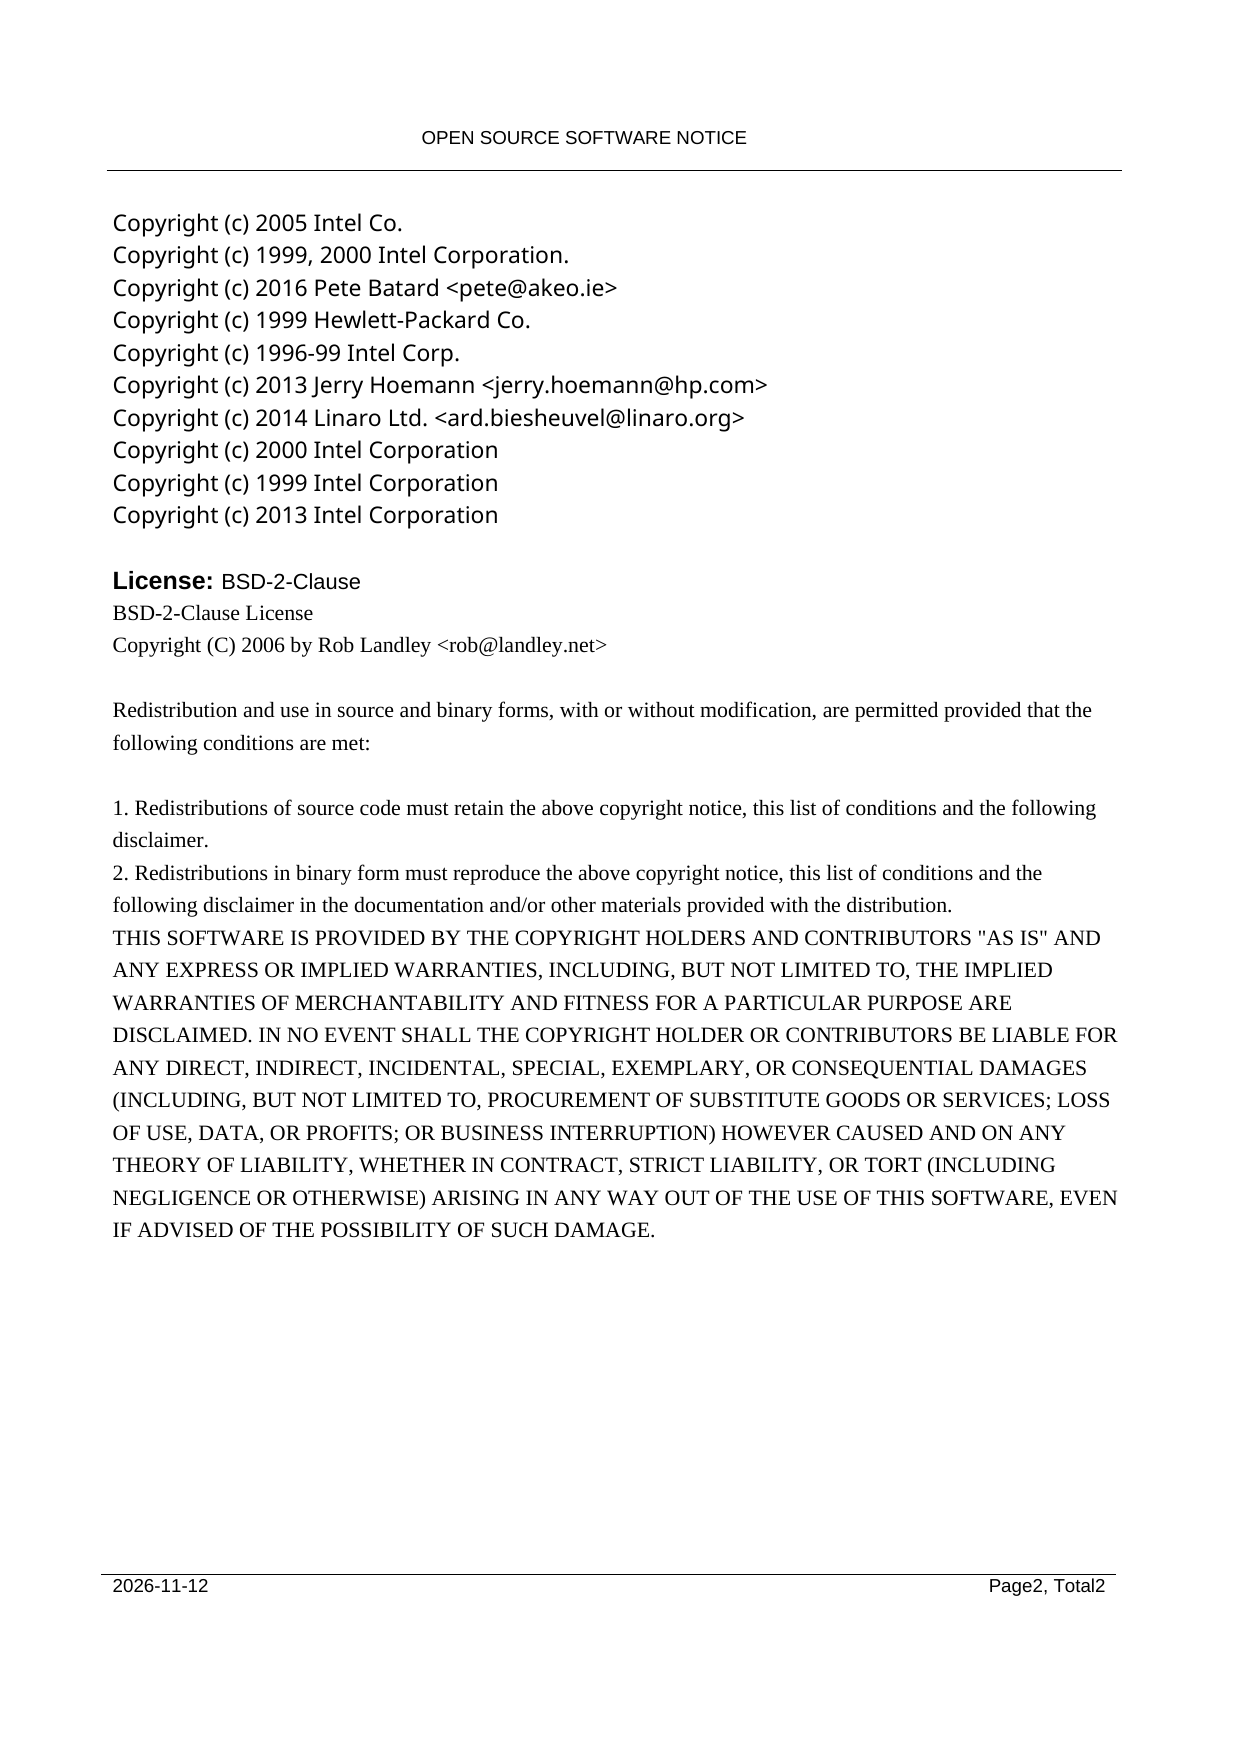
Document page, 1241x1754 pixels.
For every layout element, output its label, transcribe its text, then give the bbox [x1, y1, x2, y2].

text 2. Redistributions in binary form must reproduce the above copyright notice, this list of conditions and the following disclaimer in the documentation and/or other materials provided with the distribution. [112, 856, 1128, 921]
text License: BSD-2-Clause [112, 564, 1128, 596]
text THIS SOFTWARE IS PROVIDED BY THE COPYRIGHT HOLDERS AND CONTRIBUTORS "AS IS" AND ANY EXPRESS OR IMPLIED WARRANTIES, INCLUDING, BUT NOT LIMITED TO, THE IMPLIED WARRANTIES OF MERCHANTABILITY AND FITNESS FOR A PARTICULAR PURPOSE ARE DISCLAIMED. IN NO EVENT SHALL THE COPYRIGHT HOLDER OR CONTRIBUTORS BE LIABLE FOR ANY DIRECT, INDIRECT, INCIDENTAL, SPECIAL, EXEMPLARY, OR CONSEQUENTIAL DAMAGES (INCLUDING, BUT NOT LIMITED TO, PROCUREMENT OF SUBSTITUTE GOODS OR SERVICES; LOSS OF USE, DATA, OR PROFITS; OR BUSINESS INTERRUPTION) HOWEVER CAUSED AND ON ANY THEORY OF LIABILITY, WHETHER IN CONTRACT, STRICT LIABILITY, OR TORT (INCLUDING NEGLIGENCE OR OTHERWISE) ARISING IN ANY WAY OUT OF THE USE OF THIS SOFTWARE, EVEN IF ADVISED OF THE POSSIBILITY OF SUCH DAMAGE. [112, 921, 1128, 1279]
text 1. Redistributions of source code must retain the above copyright notice, this list of conditions and the following disclaimer. [112, 791, 1128, 856]
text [112, 206, 1128, 564]
text BSD-2-Clause License Copyright (C) 2006 by Rob Landley <rob@landley.net> Redistribution and use in source and binary forms, with or without modification, are permitted provided that the following conditions are met: [112, 596, 1128, 759]
